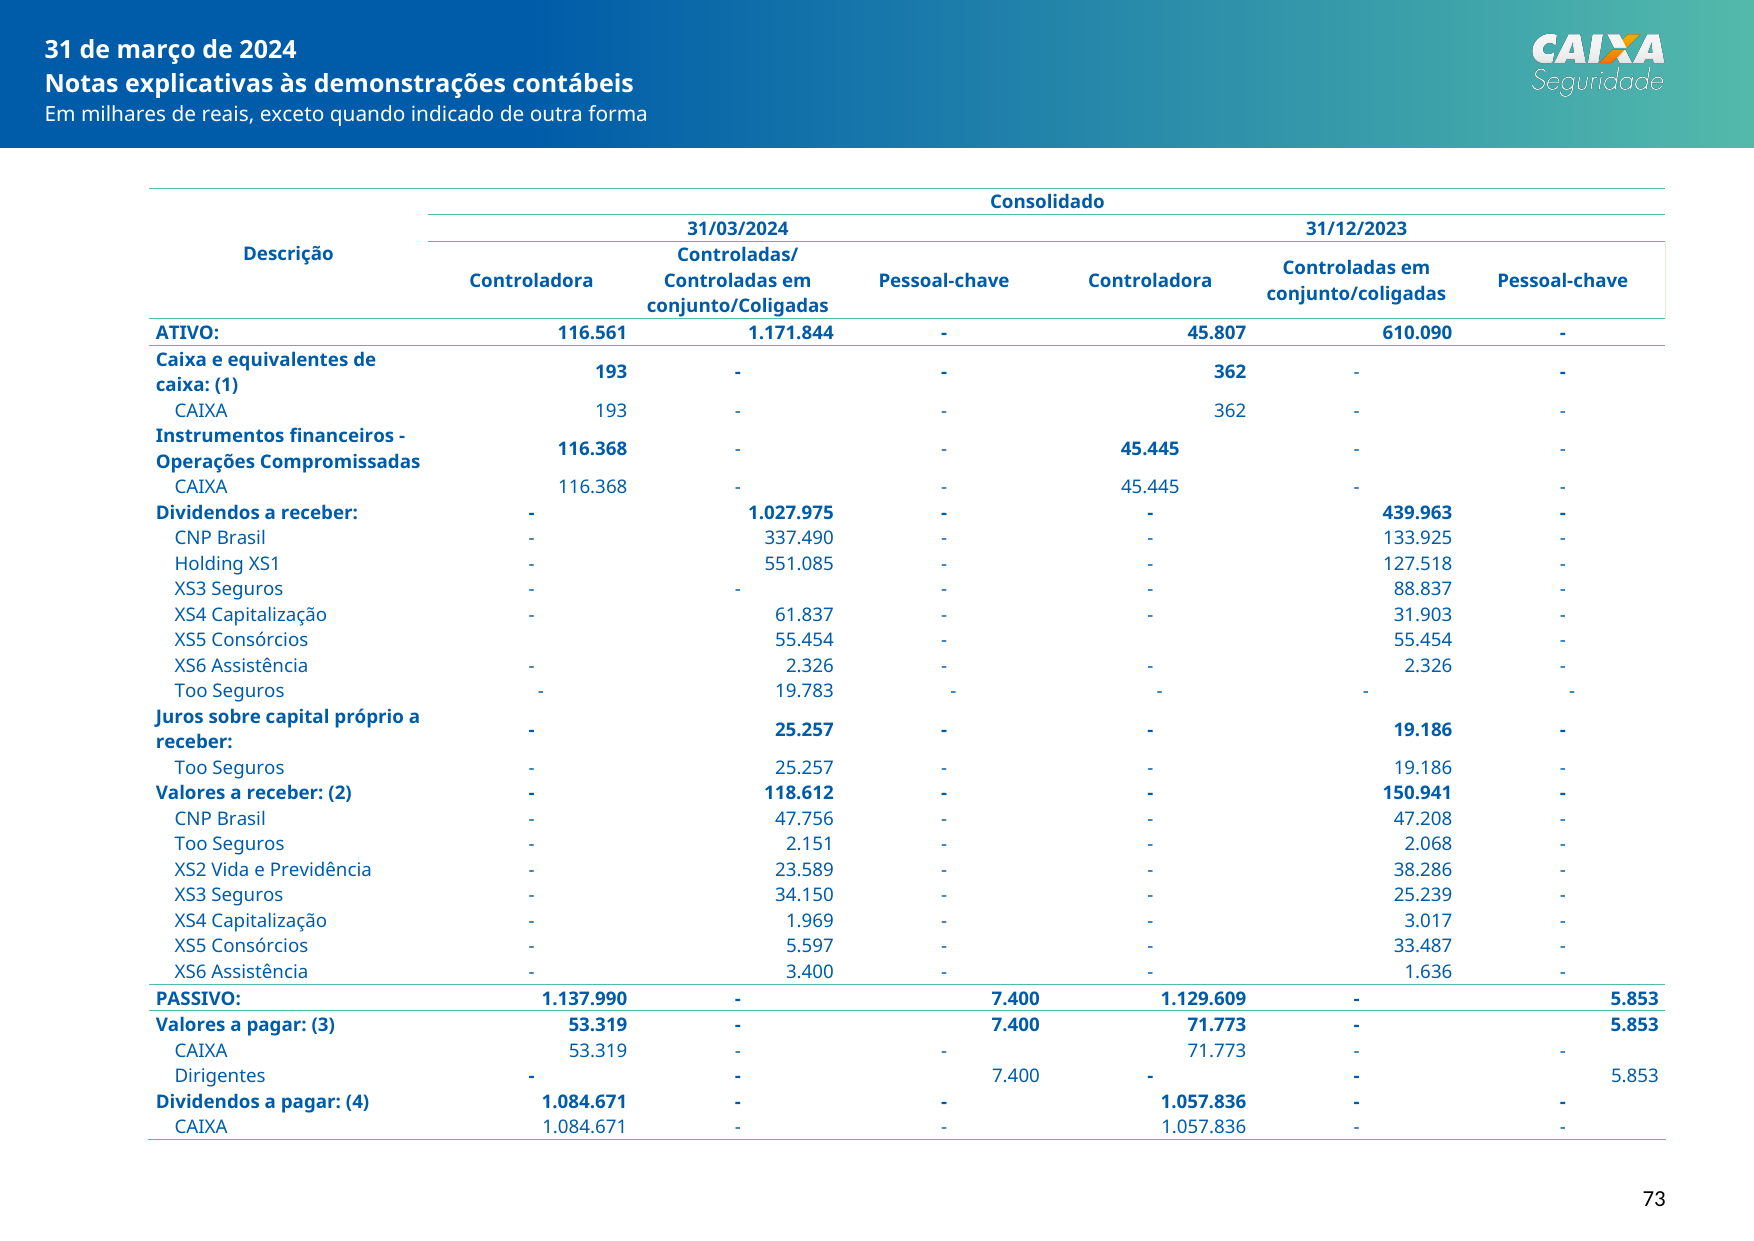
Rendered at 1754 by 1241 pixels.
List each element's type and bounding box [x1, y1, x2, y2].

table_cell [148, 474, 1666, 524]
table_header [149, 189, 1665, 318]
picture [1531, 32, 1666, 98]
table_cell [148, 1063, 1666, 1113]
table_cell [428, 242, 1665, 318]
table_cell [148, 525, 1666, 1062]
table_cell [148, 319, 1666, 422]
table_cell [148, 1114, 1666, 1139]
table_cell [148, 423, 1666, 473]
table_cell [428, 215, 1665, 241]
